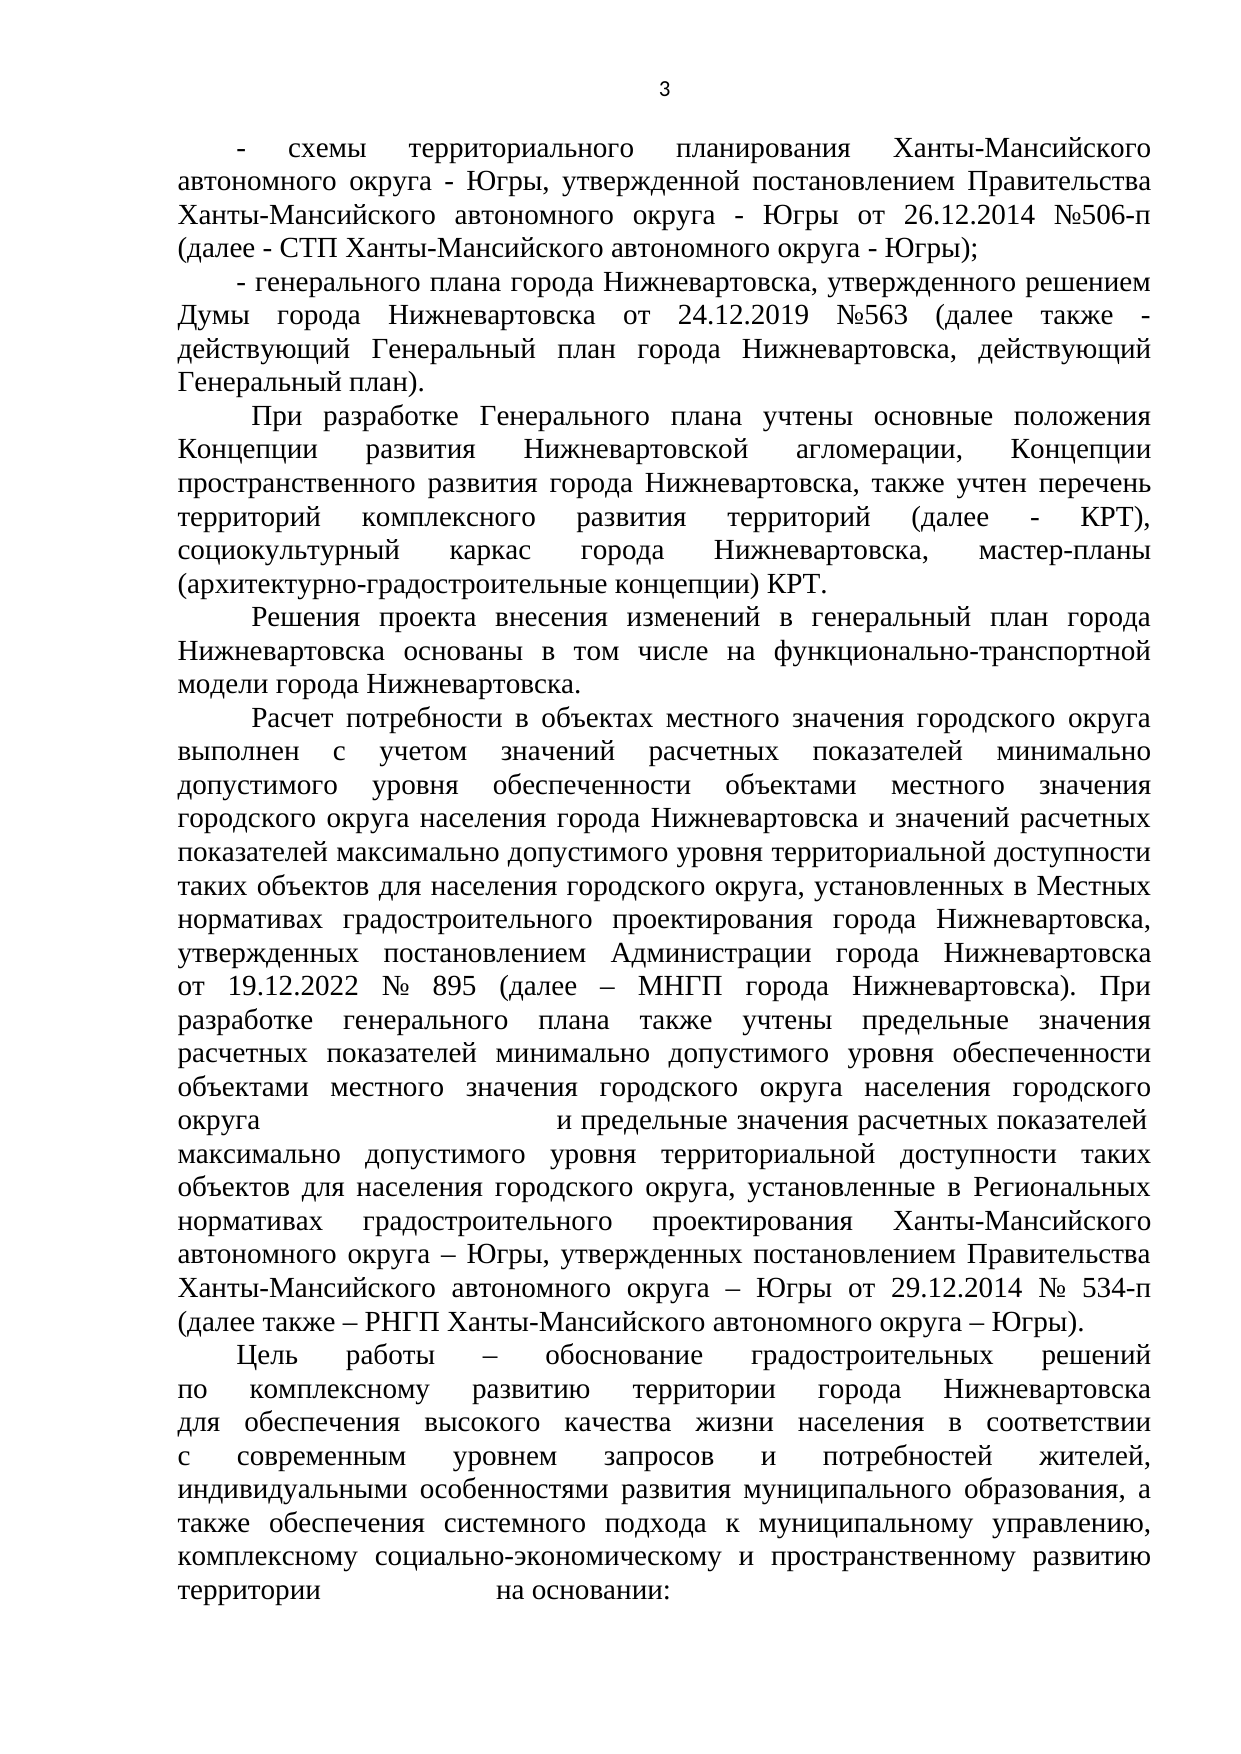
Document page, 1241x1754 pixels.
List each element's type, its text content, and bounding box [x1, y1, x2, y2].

text Расчет потребности в объектах местного значения городского округа выполнен с учетом значений расчетных показателей минимально допустимого уровня обеспеченности объектами местного значения городского округа населения города Нижневартовска и значений расчетных показателей максимально допустимого уровня территориальной доступности таких объектов для населения городского округа, установленных в Местных нормативах градостроительного проектирования города Нижневартовска, утвержденных постановлением Администрации города Нижневартовска от 19.12.2022 № 895 (далее – МНГП города Нижневартовска). При разработке генерального плана также учтены предельные значения расчетных показателей минимально допустимого уровня обеспеченности объектами местного значения городского округа населения городского округа и предельные значения расчетных показателей максимально допустимого уровня территориальной доступности таких объектов для населения городского округа, установленные в Региональных нормативах градостроительного проектирования Ханты-Мансийского автономного округа – Югры, утвержденных постановлением Правительства Ханты-Мансийского автономного округа – Югры от 29.12.2014 № 534-п (далее также – РНГП Ханты-Мансийского автономного округа – Югры). [177, 700, 1152, 1337]
list - схемы территориального планирования Ханты-Мансийского автономного округа - Югры, утвержденной постановлением Правительства Ханты-Мансийского автономного округа - Югры от 26.12.2014 №506-п (далее - СТП Ханты-Мансийского автономного округа - Югры); [177, 130, 1152, 264]
list Цель работы – обоснование градостроительных решений по комплексному развитию территории города Нижневартовска для обеспечения высокого качества жизни населения в соответствии с современным уровнем запросов и потребностей жителей, индивидуальными особенностями развития муниципального образования, а также обеспечения системного подхода к муниципальному управлению, комплексному социально-экономическому и пространственному развитию территории на основании: [177, 1337, 1152, 1606]
text Решения проекта внесения изменений в генеральный план города Нижневартовска основаны в том числе на функционально-транспортной модели города Нижневартовска. [177, 599, 1152, 700]
text При разработке Генерального плана учтены основные положения Концепции развития Нижневартовской агломерации, Концепции пространственного развития города Нижневартовска, также учтен перечень территорий комплексного развития территорий (далее - КРТ), социокультурный каркас города Нижневартовска, мастер-планы (архитектурно-градостроительные концепции) КРТ. [177, 398, 1152, 599]
list - генерального плана города Нижневартовска, утвержденного решением Думы города Нижневартовска от 24.12.2019 №563 (далее также - действующий Генеральный план города Нижневартовска, действующий Генеральный план). [177, 264, 1152, 398]
